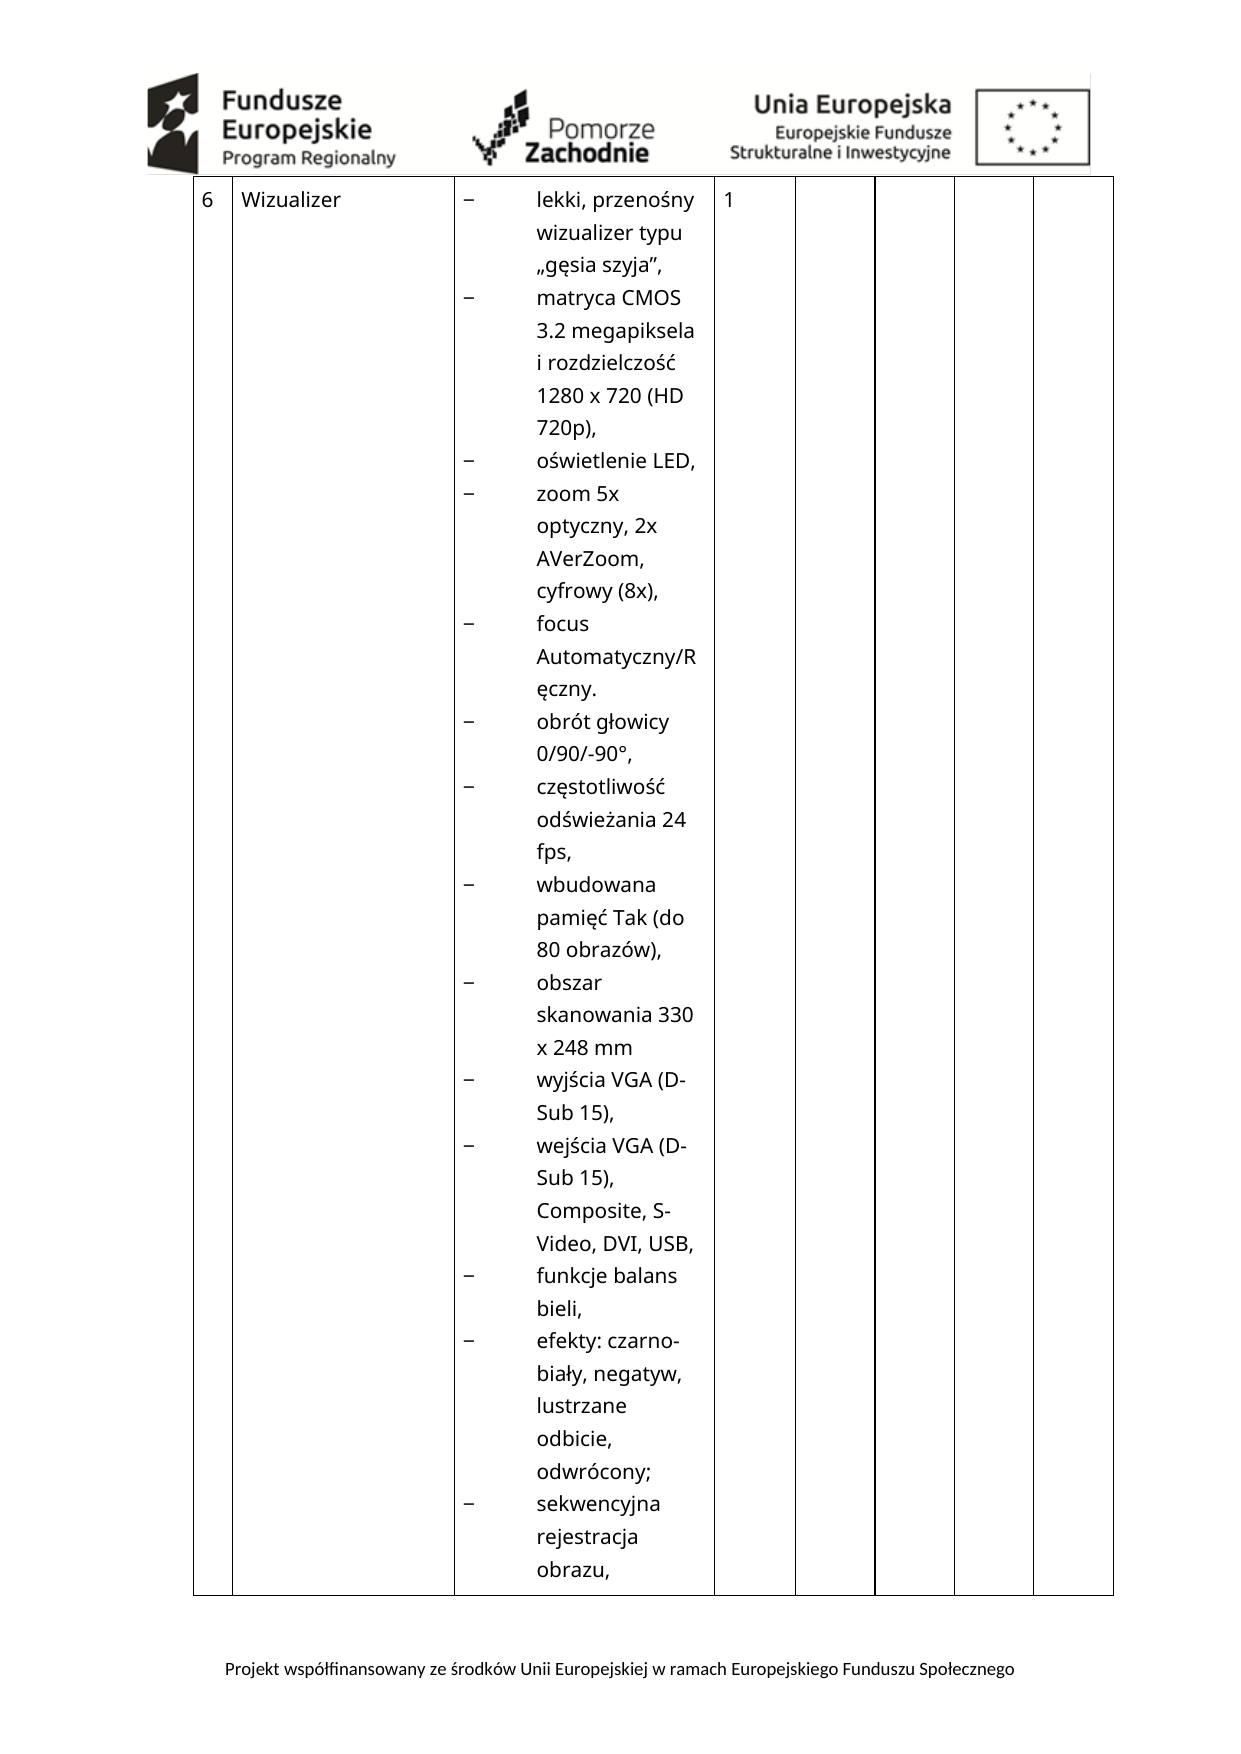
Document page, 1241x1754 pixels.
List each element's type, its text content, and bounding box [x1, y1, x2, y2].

table_cell [955, 177, 1033, 1595]
table_cell 1 [715, 177, 795, 1595]
table_cell Wizualizer [233, 177, 454, 1595]
table_cell [1034, 177, 1113, 1595]
table_cell [876, 177, 954, 1595]
picture [147, 73, 1092, 176]
table_cell 6 [194, 177, 232, 1595]
table_cell [796, 177, 874, 1595]
